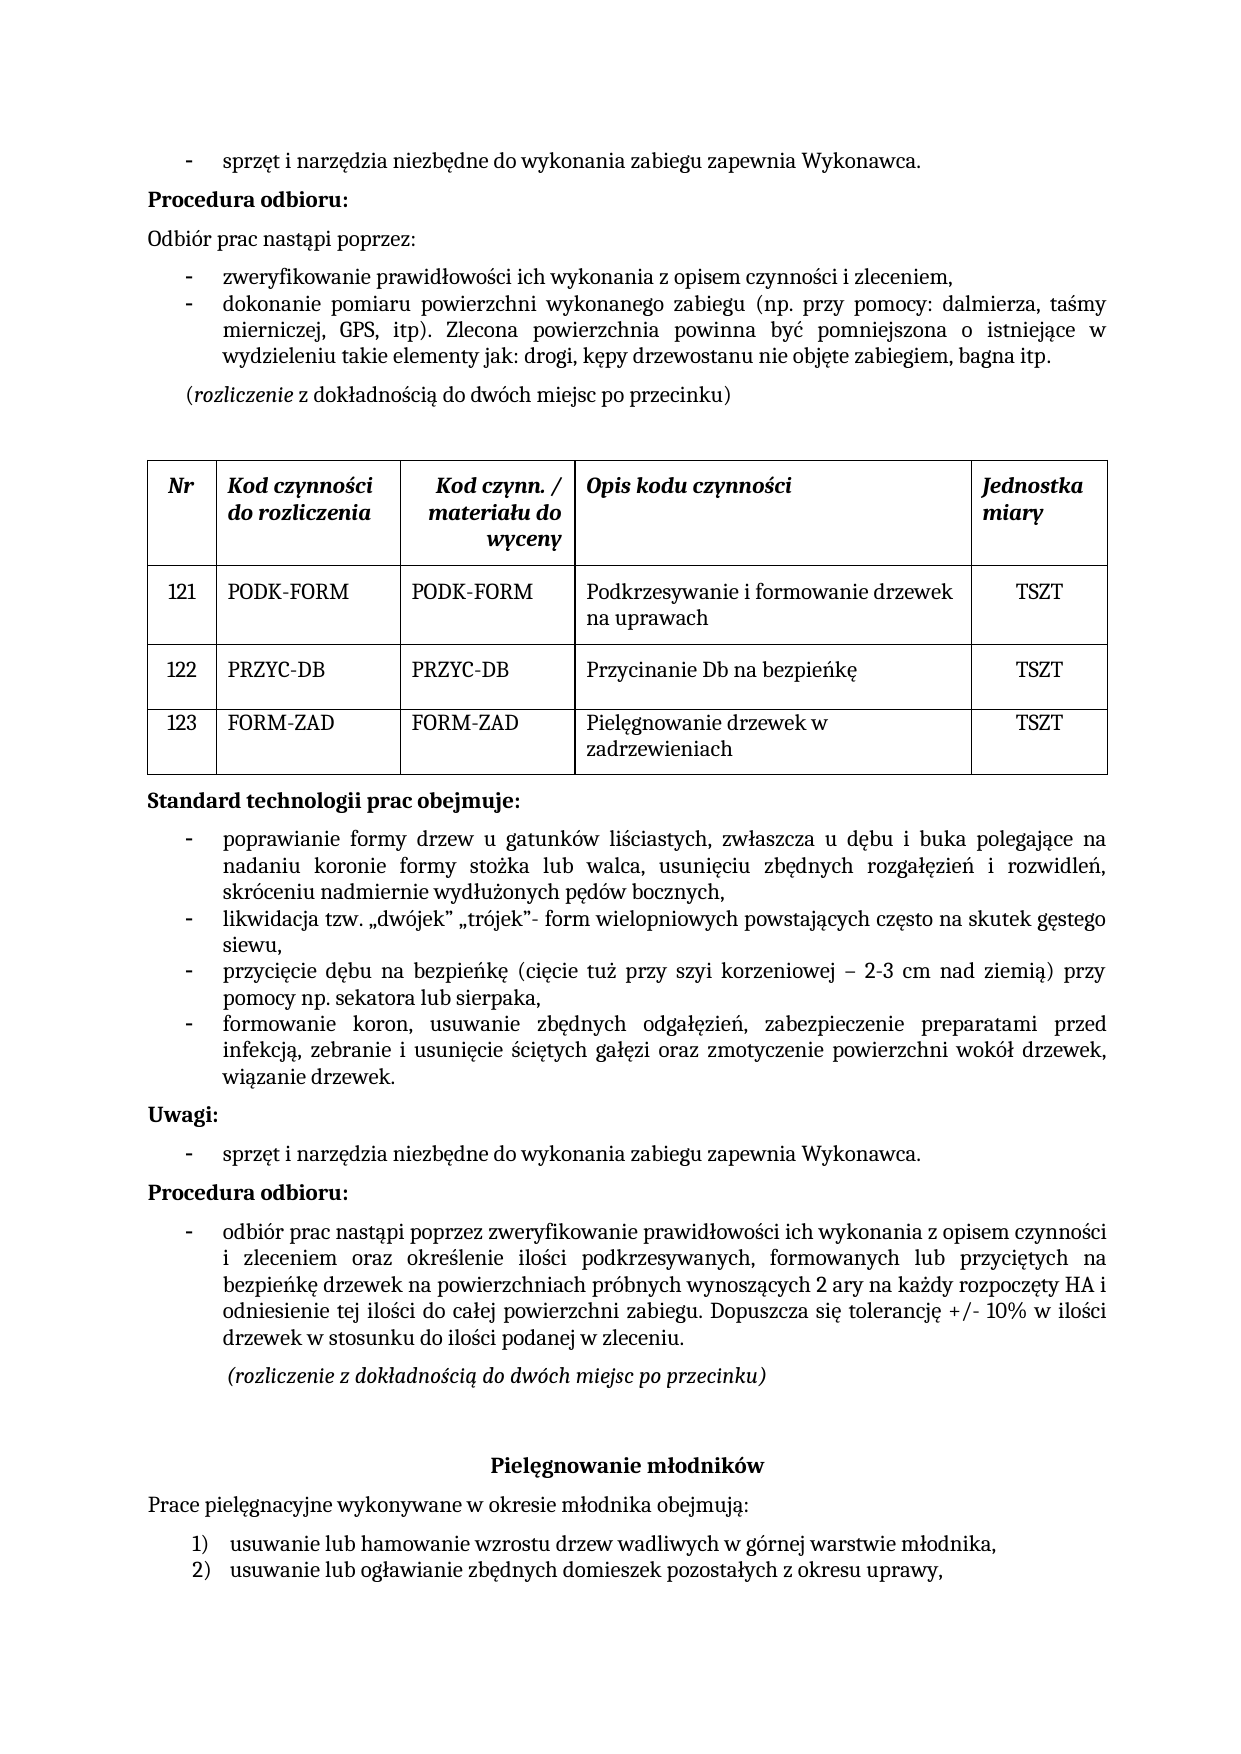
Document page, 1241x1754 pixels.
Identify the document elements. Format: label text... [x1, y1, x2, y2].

text Procedura odbioru: [148, 186, 1107, 213]
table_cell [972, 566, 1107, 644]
text (rozliczenie z dokładnością do dwóch miejsc po przecinku) [148, 1363, 1107, 1389]
list zweryfikowanie prawidłowości ich wykonania z opisem czynności i zleceniem, [185, 264, 1107, 291]
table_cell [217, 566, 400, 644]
text Standard technologii prac obejmuje: [148, 787, 1107, 814]
list formowanie koron, usuwanie zbędnych odgałęzień, zabezpieczenie preparatami przed infekcją, zebranie i usunięcie ściętych gałęzi oraz zmotyczenie powierzchni wokół drzewek, wiązanie drzewek. [185, 1011, 1107, 1090]
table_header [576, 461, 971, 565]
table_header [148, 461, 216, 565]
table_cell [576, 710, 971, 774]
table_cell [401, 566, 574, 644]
text Procedura odbioru: [148, 1180, 1107, 1206]
list poprawianie formy drzew u gatunków liściastych, zwłaszcza u dębu i buka polegające na nadaniu koronie formy stożka lub walca, usunięciu zbędnych rozgałęzień i rozwidleń, skróceniu nadmiernie wydłużonych pędów bocznych, [185, 826, 1107, 905]
list przycięcie dębu na bezpieńkę (cięcie tuż przy szyi korzeniowej – 2-3 cm nad ziemią) przy pomocy np. sekatora lub sierpaka, [185, 958, 1107, 1011]
list dokonanie pomiaru powierzchni wykonanego zabiegu (np. przy pomocy: dalmierza, taśmy mierniczej, GPS, itp). Zlecona powierzchnia powinna być pomniejszona o istniejące w wydzieleniu takie elementy jak: drogi, kępy drzewostanu nie objęte zabiegiem, bagna itp. [185, 291, 1107, 369]
text Pielęgnowanie młodników [148, 1453, 1107, 1479]
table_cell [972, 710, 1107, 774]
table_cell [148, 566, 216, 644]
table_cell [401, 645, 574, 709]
list usuwanie lub ogławianie zbędnych domieszek pozostałych z okresu uprawy, [192, 1557, 1107, 1583]
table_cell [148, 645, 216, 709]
list likwidacja tzw. „dwójek” „trójek”- form wielopniowych powstających często na skutek gęstego siewu, [185, 905, 1107, 958]
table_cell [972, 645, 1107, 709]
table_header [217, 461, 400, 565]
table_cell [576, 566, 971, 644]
list sprzęt i narzędzia niezbędne do wykonania zabiegu zapewnia Wykonawca. [185, 148, 1107, 174]
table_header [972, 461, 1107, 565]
list sprzęt i narzędzia niezbędne do wykonania zabiegu zapewnia Wykonawca. [185, 1141, 1107, 1167]
text Uwagi: [148, 1102, 1107, 1129]
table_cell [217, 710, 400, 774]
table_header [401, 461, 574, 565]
text Prace pielęgnacyjne wykonywane w okresie młodnika obejmują: [148, 1492, 1107, 1518]
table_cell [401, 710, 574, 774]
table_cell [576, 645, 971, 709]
text (rozliczenie z dokładnością do dwóch miejsc po przecinku) [148, 382, 1107, 408]
list usuwanie lub hamowanie wzrostu drzew wadliwych w górnej warstwie młodnika, [192, 1531, 1107, 1557]
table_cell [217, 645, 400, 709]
text Odbiór prac nastąpi poprzez: [148, 225, 1107, 252]
list odbiór prac nastąpi poprzez zweryfikowanie prawidłowości ich wykonania z opisem czynności i zleceniem oraz określenie ilości podkrzesywanych, formowanych lub przyciętych na bezpieńkę drzewek na powierzchniach próbnych wynoszących 2 ary na każdy rozpoczęty HA i odniesienie tej ilości do całej powierzchni zabiegu. Dopuszcza się tolerancję +/- 10% w ilości drzewek w stosunku do ilości podanej w zleceniu. [185, 1219, 1107, 1351]
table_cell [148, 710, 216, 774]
